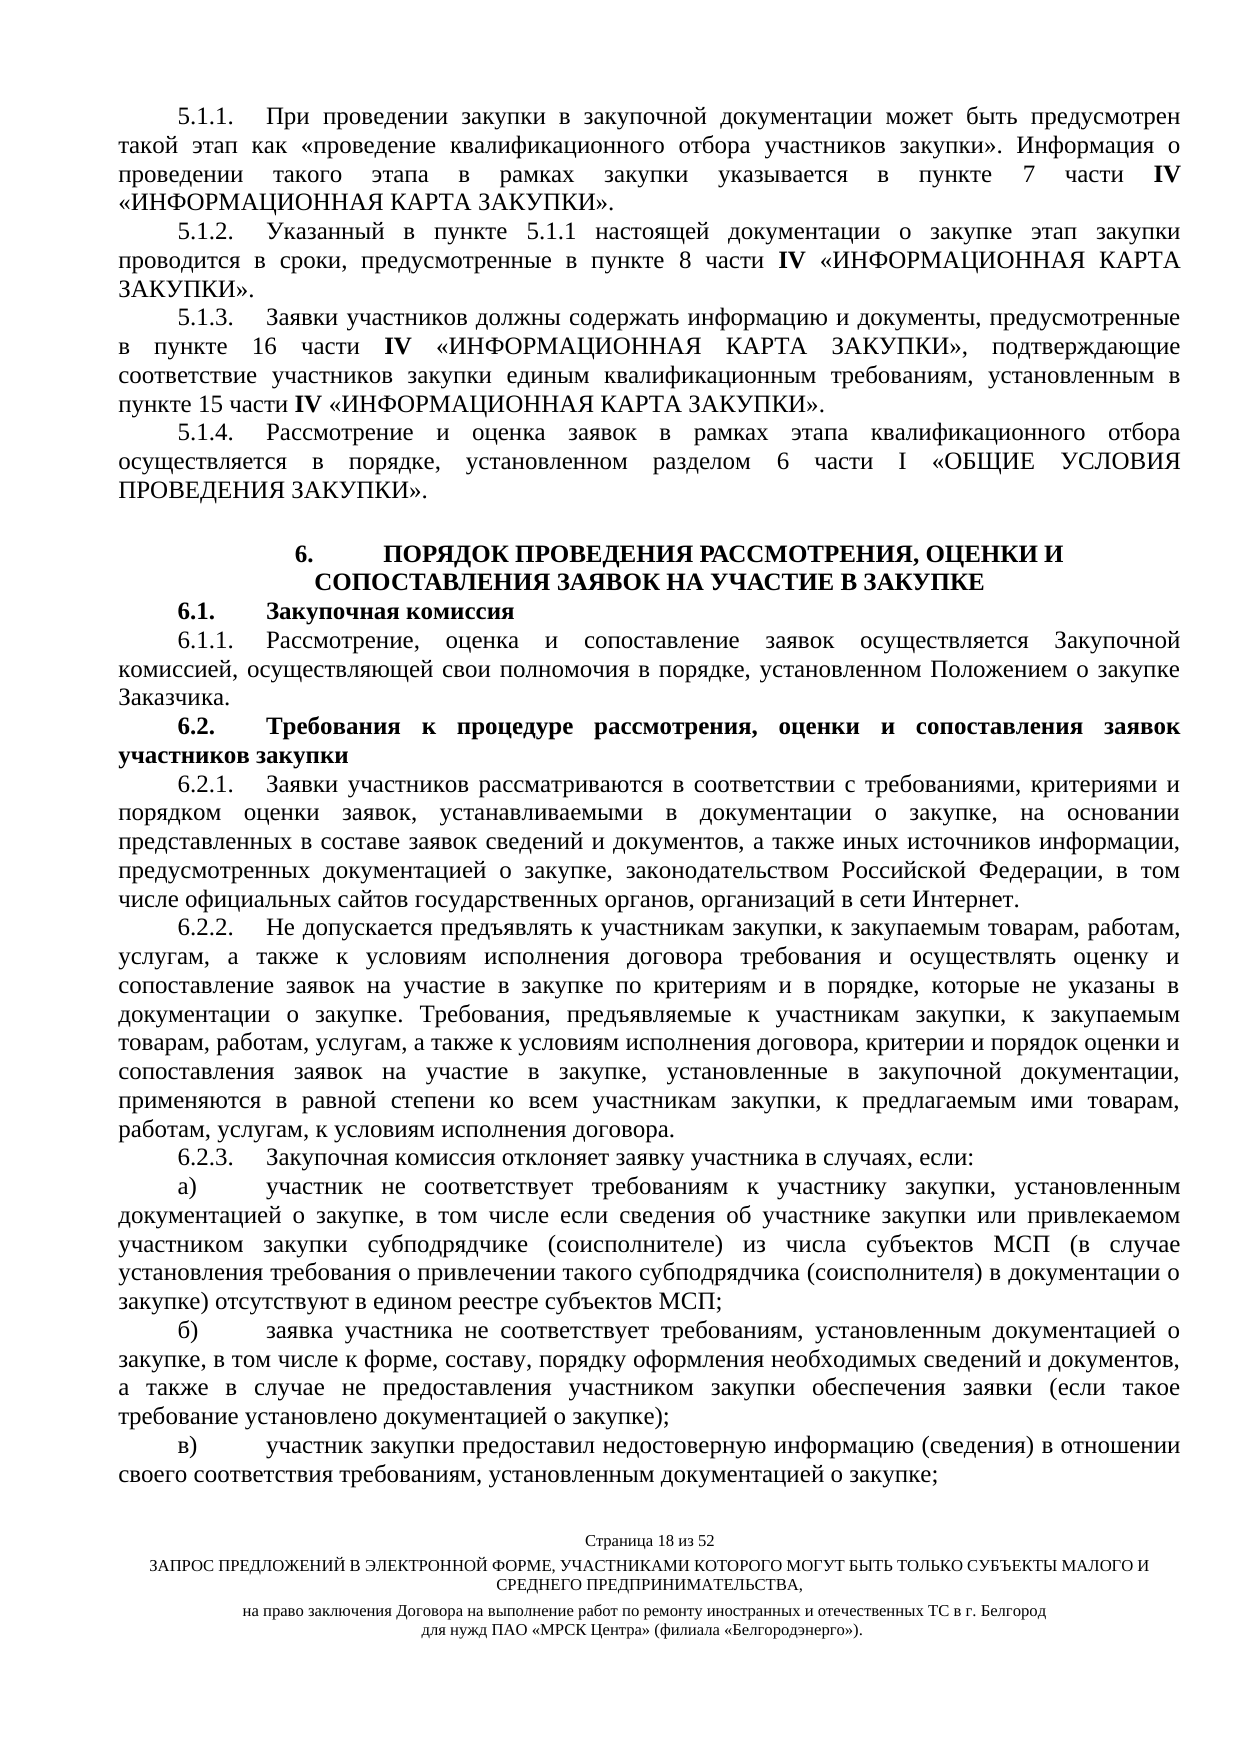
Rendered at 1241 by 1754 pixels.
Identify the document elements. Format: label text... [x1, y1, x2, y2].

list заявка участника не соответствует требованиям, установленным документацией о закупке, в том числе к форме, составу, порядку оформления необходимых сведений и документов, а также в случае не предоставления участником закупки обеспечения заявки (если такое требование установлено документацией о закупке); [118, 1315, 1181, 1430]
subtitle Заявки участников должны содержать информацию и документы, предусмотренные в пункте 16 части IV «ИНФОРМАЦИОННАЯ КАРТА ЗАКУПКИ», подтверждающие соответствие участников закупки единым квалификационным требованиям, установленным в пункте 15 части IV «ИНФОРМАЦИОННАЯ КАРТА ЗАКУПКИ». [118, 302, 1181, 417]
subtitle Закупочная комиссия отклоняет заявку участника в случаях, если: [118, 1142, 1181, 1171]
subtitle ПОРЯДОК ПРОВЕДЕНИЯ РАССМОТРЕНИЯ, ОЦЕНКИ И СОПОСТАВЛЕНИЯ ЗАЯВОК НА УЧАСТИЕ В ЗАКУПКЕ [118, 539, 1181, 596]
subtitle Рассмотрение и оценка заявок в рамках этапа квалификационного отбора осуществляется в порядке, установленном разделом 6 части I «ОБЩИЕ УСЛОВИЯ ПРОВЕДЕНИЯ ЗАКУПКИ». [118, 417, 1181, 504]
subtitle Рассмотрение, оценка и сопоставление заявок осуществляется Закупочной комиссией, осуществляющей свои полномочия в порядке, установленном Положением о закупке Заказчика. [118, 625, 1181, 711]
subtitle Не допускается предъявлять к участникам закупки, к закупаемым товарам, работам, услугам, а также к условиям исполнения договора требования и осуществлять оценку и сопоставление заявок на участие в закупке по критериям и в порядке, которые не указаны в документации о закупке. Требования, предъявляемые к участникам закупки, к закупаемым товарам, работам, услугам, а также к условиям исполнения договора, критерии и порядок оценки и сопоставления заявок на участие в закупке, установленные в закупочной документации, применяются в равной степени ко всем участникам закупки, к предлагаемым ими товарам, работам, услугам, к условиям исполнения договора. [118, 912, 1181, 1142]
subtitle При проведении закупки в закупочной документации может быть предусмотрен такой этап как «проведение квалификационного отбора участников закупки». Информация о проведении такого этапа в рамках закупки указывается в пункте 7 части IV «ИНФОРМАЦИОННАЯ КАРТА ЗАКУПКИ». [118, 101, 1181, 216]
subtitle Требования к процедуре рассмотрения, оценки и сопоставления заявок участников закупки [118, 711, 1181, 769]
subtitle Заявки участников рассматриваются в соответствии с требованиями, критериями и порядком оценки заявок, устанавливаемыми в документации о закупке, на основании представленных в составе заявок сведений и документов, а также иных источников информации, предусмотренных документацией о закупке, законодательством Российской Федерации, в том числе официальных сайтов государственных органов, организаций в сети Интернет. [118, 769, 1181, 912]
list участник не соответствует требованиям к участнику закупки, установленным документацией о закупке, в том числе если сведения об участнике закупки или привлекаемом участником закупки субподрядчике (соисполнителе) из числа субъектов МСП (в случае установления требования о привлечении такого субподрядчика (соисполнителя) в документации о закупке) отсутствуют в едином реестре субъектов МСП; [118, 1171, 1181, 1315]
subtitle Указанный в пункте 5.1.1 настоящей документации о закупке этап закупки проводится в сроки, предусмотренные в пункте 8 части IV «ИНФОРМАЦИОННАЯ КАРТА ЗАКУПКИ». [118, 216, 1181, 302]
subtitle Закупочная комиссия [118, 596, 1181, 625]
list участник закупки предоставил недостоверную информацию (сведения) в отношении своего соответствия требованиям, установленным документацией о закупке; [118, 1430, 1181, 1487]
